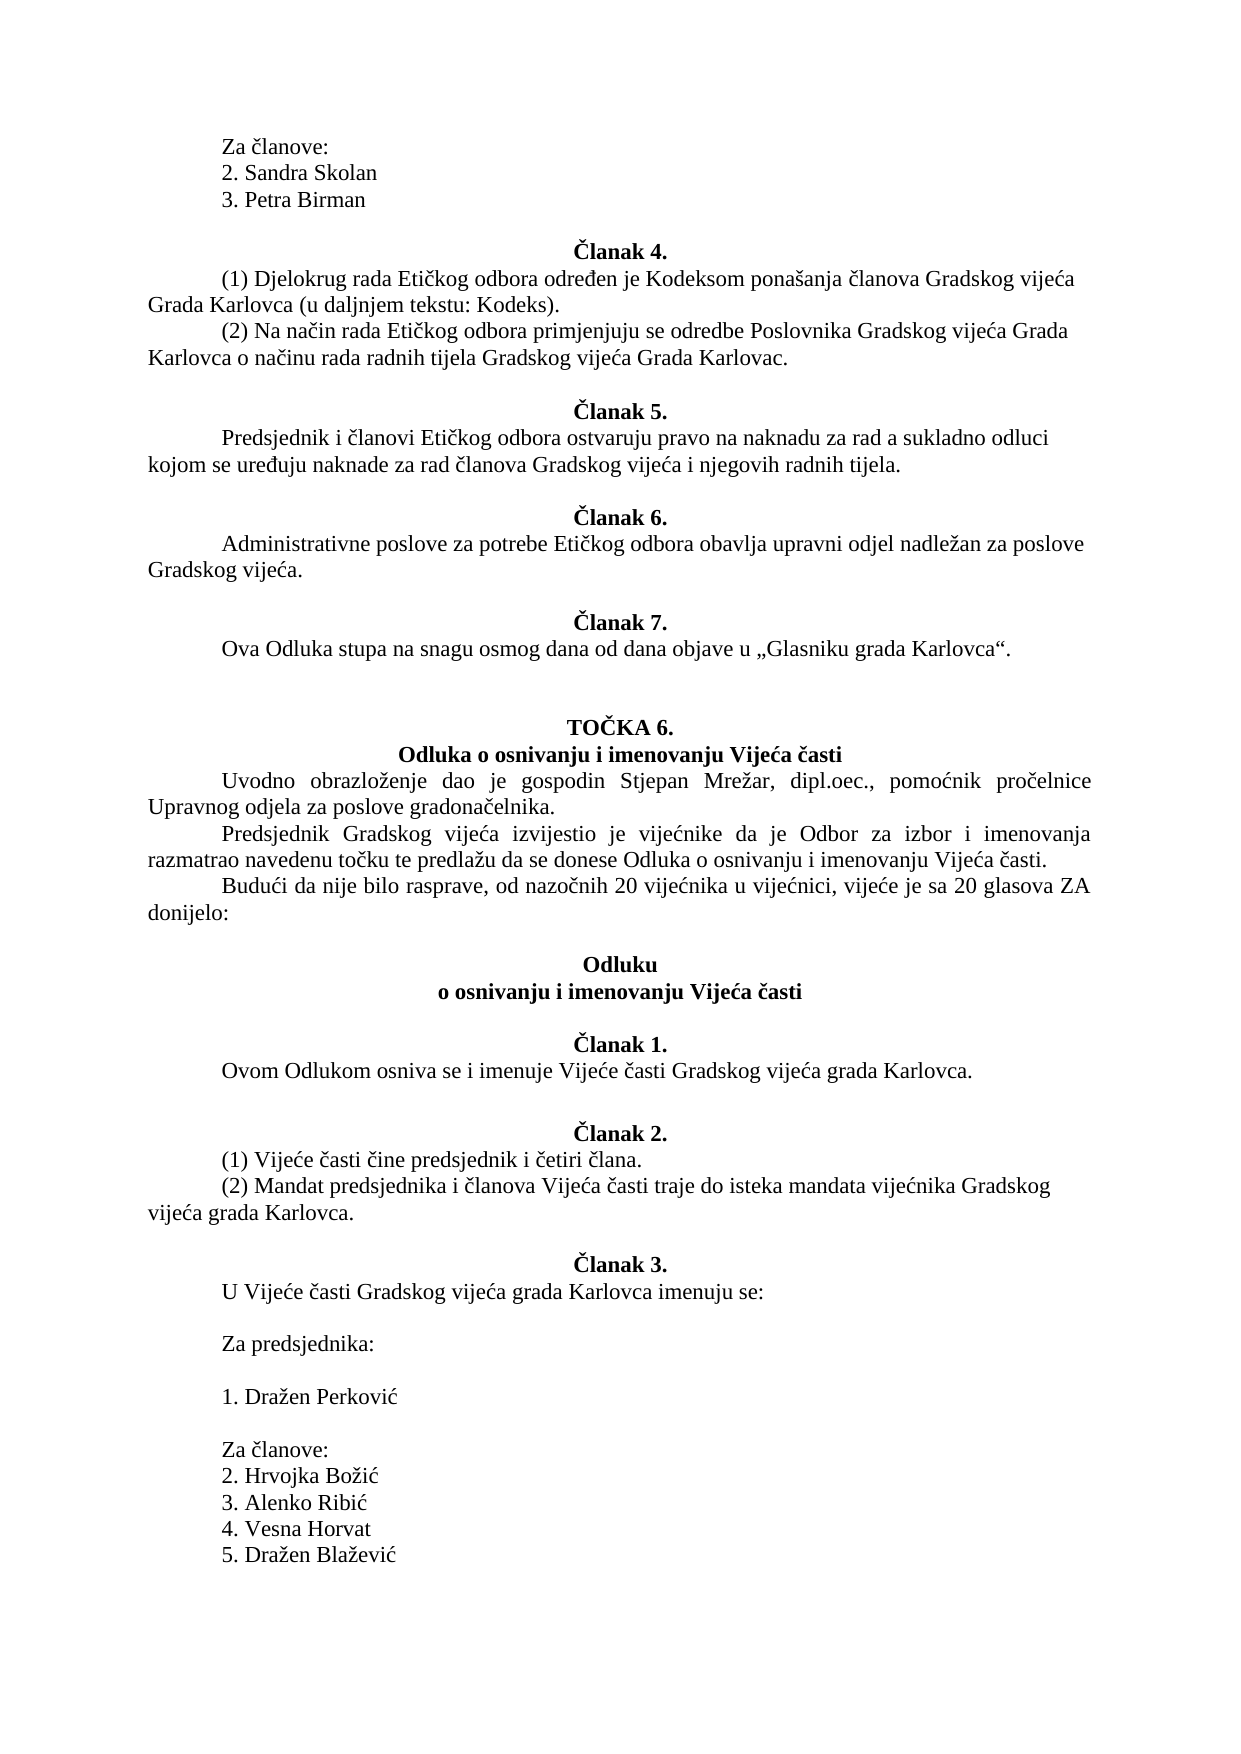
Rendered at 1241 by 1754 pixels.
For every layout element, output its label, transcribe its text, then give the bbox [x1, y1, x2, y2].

text (1) Vijeće časti čine predsjednik i četiri člana. [148, 1146, 1093, 1172]
text 1. Dražen Perković [148, 1383, 1093, 1409]
text Budući da nije bilo rasprave, od nazočnih 20 vijećnika u vijećnici, vijeće je sa 20 glasova ZA donijelo: [148, 872, 1093, 925]
text Odluku [148, 952, 1093, 978]
text Predsjednik Gradskog vijeća izvijestio je vijećnike da je Odbor za izbor i imenovanja razmatrao navedenu točku te predlažu da se donese Odluka o osnivanju i imenovanju Vijeća časti. [148, 820, 1093, 872]
text Uvodno obrazloženje dao je gospodin Stjepan Mrežar, dipl.oec., pomoćnik pročelnice Upravnog odjela za poslove gradonačelnika. [148, 767, 1093, 820]
text 3. Alenko Ribić [148, 1489, 1093, 1515]
text Ovom Odlukom osniva se i imenuje Vijeće časti Gradskog vijeća grada Karlovca. [148, 1057, 1093, 1083]
text Članak 2. [148, 1120, 1093, 1146]
text Za predsjednika: [148, 1331, 1093, 1357]
text (1) Djelokrug rada Etičkog odbora određen je Kodeksom ponašanja članova Gradskog vijeća Grada Karlovca (u daljnjem tekstu: Kodeks). [148, 265, 1093, 317]
text Članak 7. [148, 609, 1093, 635]
text Predsjednik i članovi Etičkog odbora ostvaruju pravo na naknadu za rad a sukladno odluci kojom se uređuju naknade za rad članova Gradskog vijeća i njegovih radnih tijela. [148, 424, 1093, 477]
text 5. Dražen Blažević [148, 1541, 1093, 1568]
text TOČKA 6. [148, 714, 1093, 741]
text Članak 6. [148, 503, 1093, 530]
text 2. Sandra Skolan [148, 159, 1093, 186]
text o osnivanju i imenovanju Vijeća časti [148, 978, 1093, 1004]
text Za članove: [148, 1436, 1093, 1462]
text Administrativne poslove za potrebe Etičkog odbora obavlja upravni odjel nadležan za poslove Gradskog vijeća. [148, 530, 1093, 583]
text U Vijeće časti Gradskog vijeća grada Karlovca imenuju se: [148, 1278, 1093, 1304]
text Članak 5. [148, 398, 1093, 424]
text Članak 1. [148, 1031, 1093, 1057]
text (2) Na način rada Etičkog odbora primjenjuju se odredbe Poslovnika Gradskog vijeća Grada Karlovca o načinu rada radnih tijela Gradskog vijeća Grada Karlovac. [148, 317, 1093, 370]
text 4. Vesna Horvat [148, 1515, 1093, 1541]
text (2) Mandat predsjednika i članova Vijeća časti traje do isteka mandata vijećnika Gradskog vijeća grada Karlovca. [148, 1172, 1093, 1225]
text 3. Petra Birman [148, 186, 1093, 212]
text 2. Hrvojka Božić [148, 1462, 1093, 1489]
text Članak 4. [148, 238, 1093, 265]
text Članak 3. [148, 1251, 1093, 1278]
text Ova Odluka stupa na snagu osmog dana od dana objave u „Glasniku grada Karlovca“. [148, 635, 1093, 662]
text Odluka o osnivanju i imenovanju Vijeća časti [148, 741, 1093, 767]
text Za članove: [148, 133, 1093, 159]
